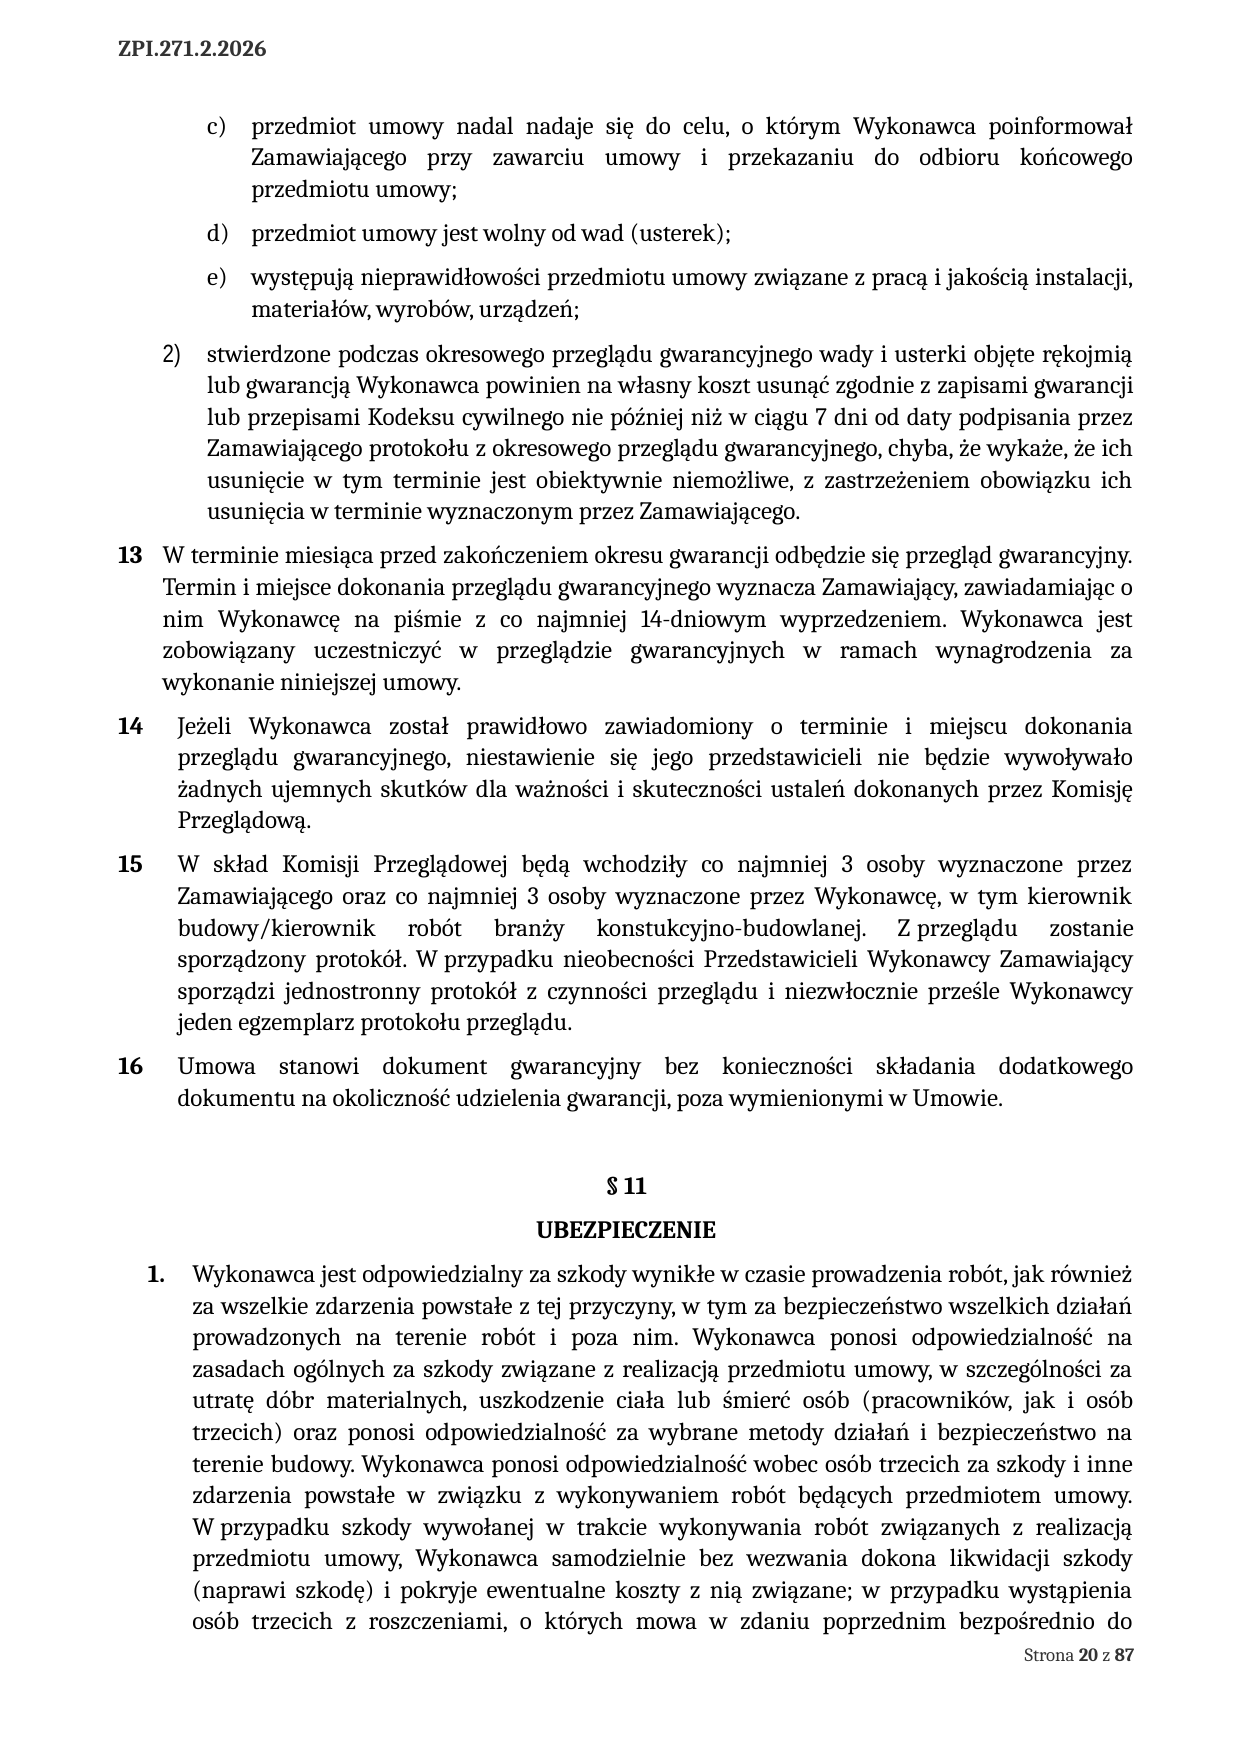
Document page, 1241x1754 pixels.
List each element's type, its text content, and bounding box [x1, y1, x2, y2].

text § 11 [118, 1172, 1134, 1201]
list przedmiot umowy jest wolny od wad (usterek); [207, 219, 1134, 248]
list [148, 1260, 1134, 1636]
text Ubezpieczenie [118, 1216, 1134, 1245]
list występują nieprawidłowości przedmiotu umowy związane z pracą i jakością instalacji, materiałów, wyrobów, urządzeń; [207, 263, 1134, 323]
list W skład Komisji Przeglądowej będą wchodziły co najmniej 3 osoby wyznaczone przez Zamawiającego oraz co najmniej 3 osoby wyznaczone przez Wykonawcę, w tym kierownik budowy/kierownik robót branży konstukcyjno-budowlanej. Z przeglądu zostanie sporządzony protokół. W przypadku nieobecności Przedstawicieli Wykonawcy Zamawiający sporządzi jednostronny protokół z czynności przeglądu i niezwłocznie prześle Wykonawcy jeden egzemplarz protokołu przeglądu. [118, 850, 1134, 1037]
list stwierdzone podczas okresowego przeglądu gwarancyjnego wady i usterki objęte rękojmią lub gwarancją Wykonawca powinien na własny koszt usunąć zgodnie z zapisami gwarancji lub przepisami Kodeksu cywilnego nie później niż w ciągu 7 dni od daty podpisania przez Zamawiającego protokołu z okresowego przeglądu gwarancyjnego, chyba, że wykaże, że ich usunięcie w tym terminie jest obiektywnie niemożliwe, z zastrzeżeniem obowiązku ich usunięcia w terminie wyznaczonym przez Zamawiającego. [162, 338, 1134, 526]
text 13 W terminie miesiąca przed zakończeniem okresu gwarancji odbędzie się przegląd gwarancyjny. Termin i miejsce dokonania przeglądu gwarancyjnego wyznacza Zamawiający, zawiadamiając o nim Wykonawcę na piśmie z co najmniej 14-dniowym wyprzedzeniem. Wykonawca jest zobowiązany uczestniczyć w przeglądzie gwarancyjnych w ramach wynagrodzenia za wykonanie niniejszej umowy. [118, 541, 1134, 696]
list przedmiot umowy nadal nadaje się do celu, o którym Wykonawca poinformował Zamawiającego przy zawarciu umowy i przekazaniu do odbioru końcowego przedmiotu umowy; [207, 112, 1134, 203]
list Jeżeli Wykonawca został prawidłowo zawiadomiony o terminie i miejscu dokonania przeglądu gwarancyjnego, niestawienie się jego przedstawicieli nie będzie wywoływało żadnych ujemnych skutków dla ważności i skuteczności ustaleń dokonanych przez Komisję Przeglądową. [118, 712, 1134, 835]
list Umowa stanowi dokument gwarancyjny bez konieczności składania dodatkowego dokumentu na okoliczność udzielenia gwarancji, poza wymienionymi w Umowie. [118, 1052, 1134, 1113]
